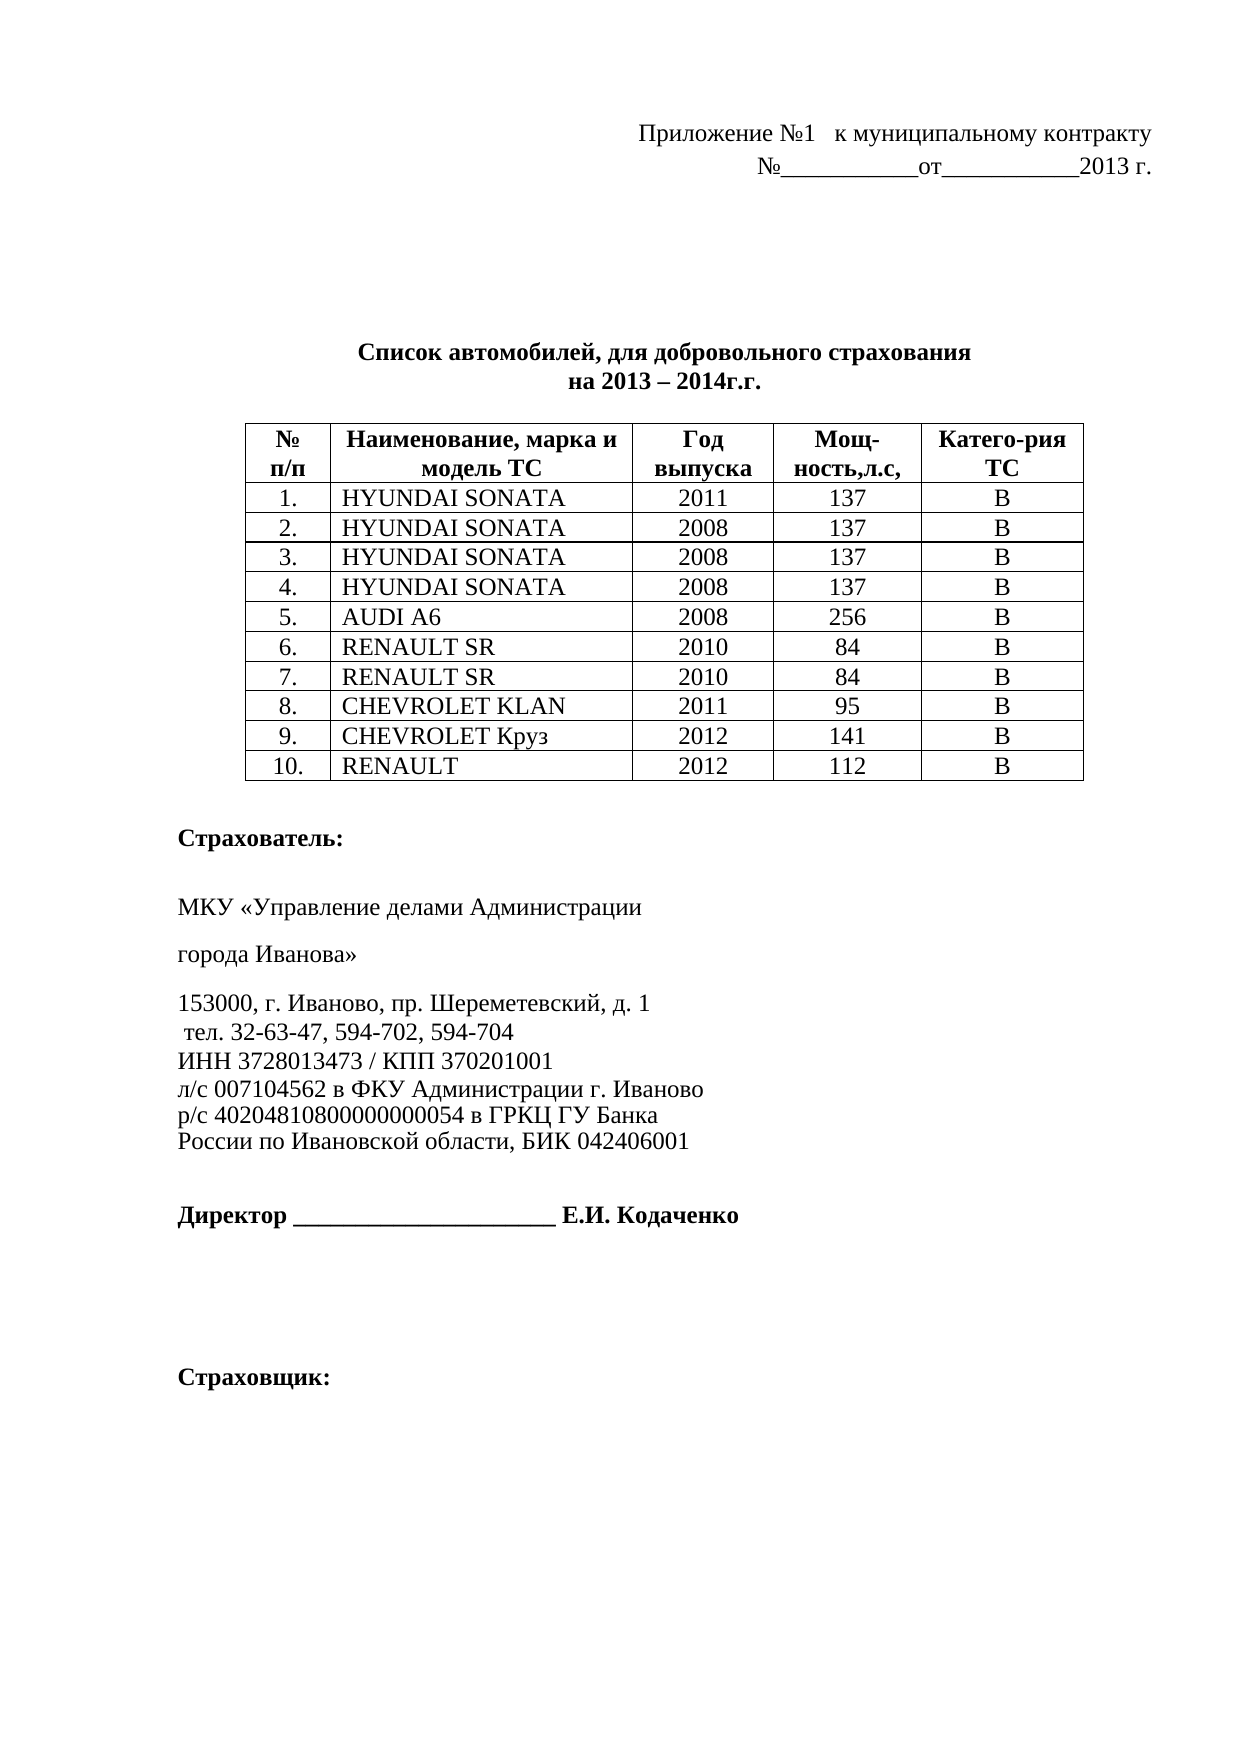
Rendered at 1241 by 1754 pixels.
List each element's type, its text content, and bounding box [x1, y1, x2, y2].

table_cell AUDI A6 [331, 602, 632, 631]
text Страховщик: [177, 1362, 1143, 1391]
table_cell 256 [774, 602, 921, 631]
table_cell 2. [246, 513, 330, 541]
table_cell RENAULT SR [331, 662, 632, 690]
table_cell В [922, 691, 1083, 720]
table_cell 2008 [633, 602, 773, 631]
table_cell 6. [246, 632, 330, 661]
table_cell 2011 [633, 691, 773, 720]
table_header Год выпуска [633, 424, 773, 482]
table_cell 2012 [633, 721, 773, 750]
table_cell RENAULT [331, 751, 632, 780]
table_cell 5. [246, 602, 330, 631]
table_cell В [922, 602, 1083, 631]
text Список автомобилей, для добровольного страхования [0, 337, 1152, 366]
table_cell 137 [774, 572, 921, 601]
table_cell 137 [774, 513, 921, 541]
table_cell 3. [246, 543, 330, 571]
table_cell В [922, 483, 1083, 512]
table_header Мощ-ность,л.с, [774, 424, 921, 482]
table_cell 153000, г. Иваново, пр. Шереметевский, д. 1 тел. 32-63-47, 594-702, 594-704 ИНН 3728013473 / КПП 370201001 л/с 007104562 в ФКУ Администрации г. Иваново р/c 40204810800000000054 в ГРКЦ ГУ Банка России по Ивановской области, БИК 042406001 [166, 988, 724, 1176]
table_header Катего-рия ТС [922, 424, 1083, 482]
table_cell 2011 [633, 483, 773, 512]
table_cell 137 [774, 543, 921, 571]
table_cell В [922, 543, 1083, 571]
table_cell 4. [246, 572, 330, 601]
table_cell В [922, 572, 1083, 601]
table_cell 2012 [633, 751, 773, 780]
text Приложение №1 к муниципальному контракту [177, 118, 1152, 147]
text №___________от___________2013 г. [177, 151, 1152, 180]
text Директор _____________________ Е.И. Кодаченко [177, 1200, 1143, 1229]
table_cell 112 [774, 751, 921, 780]
table_cell 84 [774, 662, 921, 690]
table_header МКУ «Управление делами Администрации города Иванова» [166, 895, 724, 988]
table_cell В [922, 662, 1083, 690]
table_cell 7. [246, 662, 330, 690]
table_cell В [922, 513, 1083, 541]
table_cell HYUNDAI SONATA [331, 543, 632, 571]
table_cell HYUNDAI SONATA [331, 483, 632, 512]
text Страхователь: [140, 823, 1152, 852]
table_cell В [922, 751, 1083, 780]
table_cell 1. [246, 483, 330, 512]
table_cell 2010 [633, 662, 773, 690]
table_cell 9. [246, 721, 330, 750]
table_cell В [922, 721, 1083, 750]
text на 2013 – 2014г.г. [177, 366, 1152, 395]
table_cell 95 [774, 691, 921, 720]
table_cell CHEVROLET Круз [331, 721, 632, 750]
table_cell 141 [774, 721, 921, 750]
table_header Наименование, марка и модель ТС [331, 424, 632, 482]
table_cell 2008 [633, 543, 773, 571]
table_cell 2008 [633, 572, 773, 601]
table_cell 8. [246, 691, 330, 720]
table_cell 137 [774, 483, 921, 512]
table_cell RENAULT SR [331, 632, 632, 661]
table_cell 2008 [633, 513, 773, 541]
table_cell В [922, 632, 1083, 661]
table_cell HYUNDAI SONATA [331, 572, 632, 601]
table_cell CHEVROLET KLAN [331, 691, 632, 720]
table_cell 10. [246, 751, 330, 780]
table_header № п/п [246, 424, 330, 482]
table_cell HYUNDAI SONATA [331, 513, 632, 541]
table_cell 84 [774, 632, 921, 661]
table_cell 2010 [633, 632, 773, 661]
